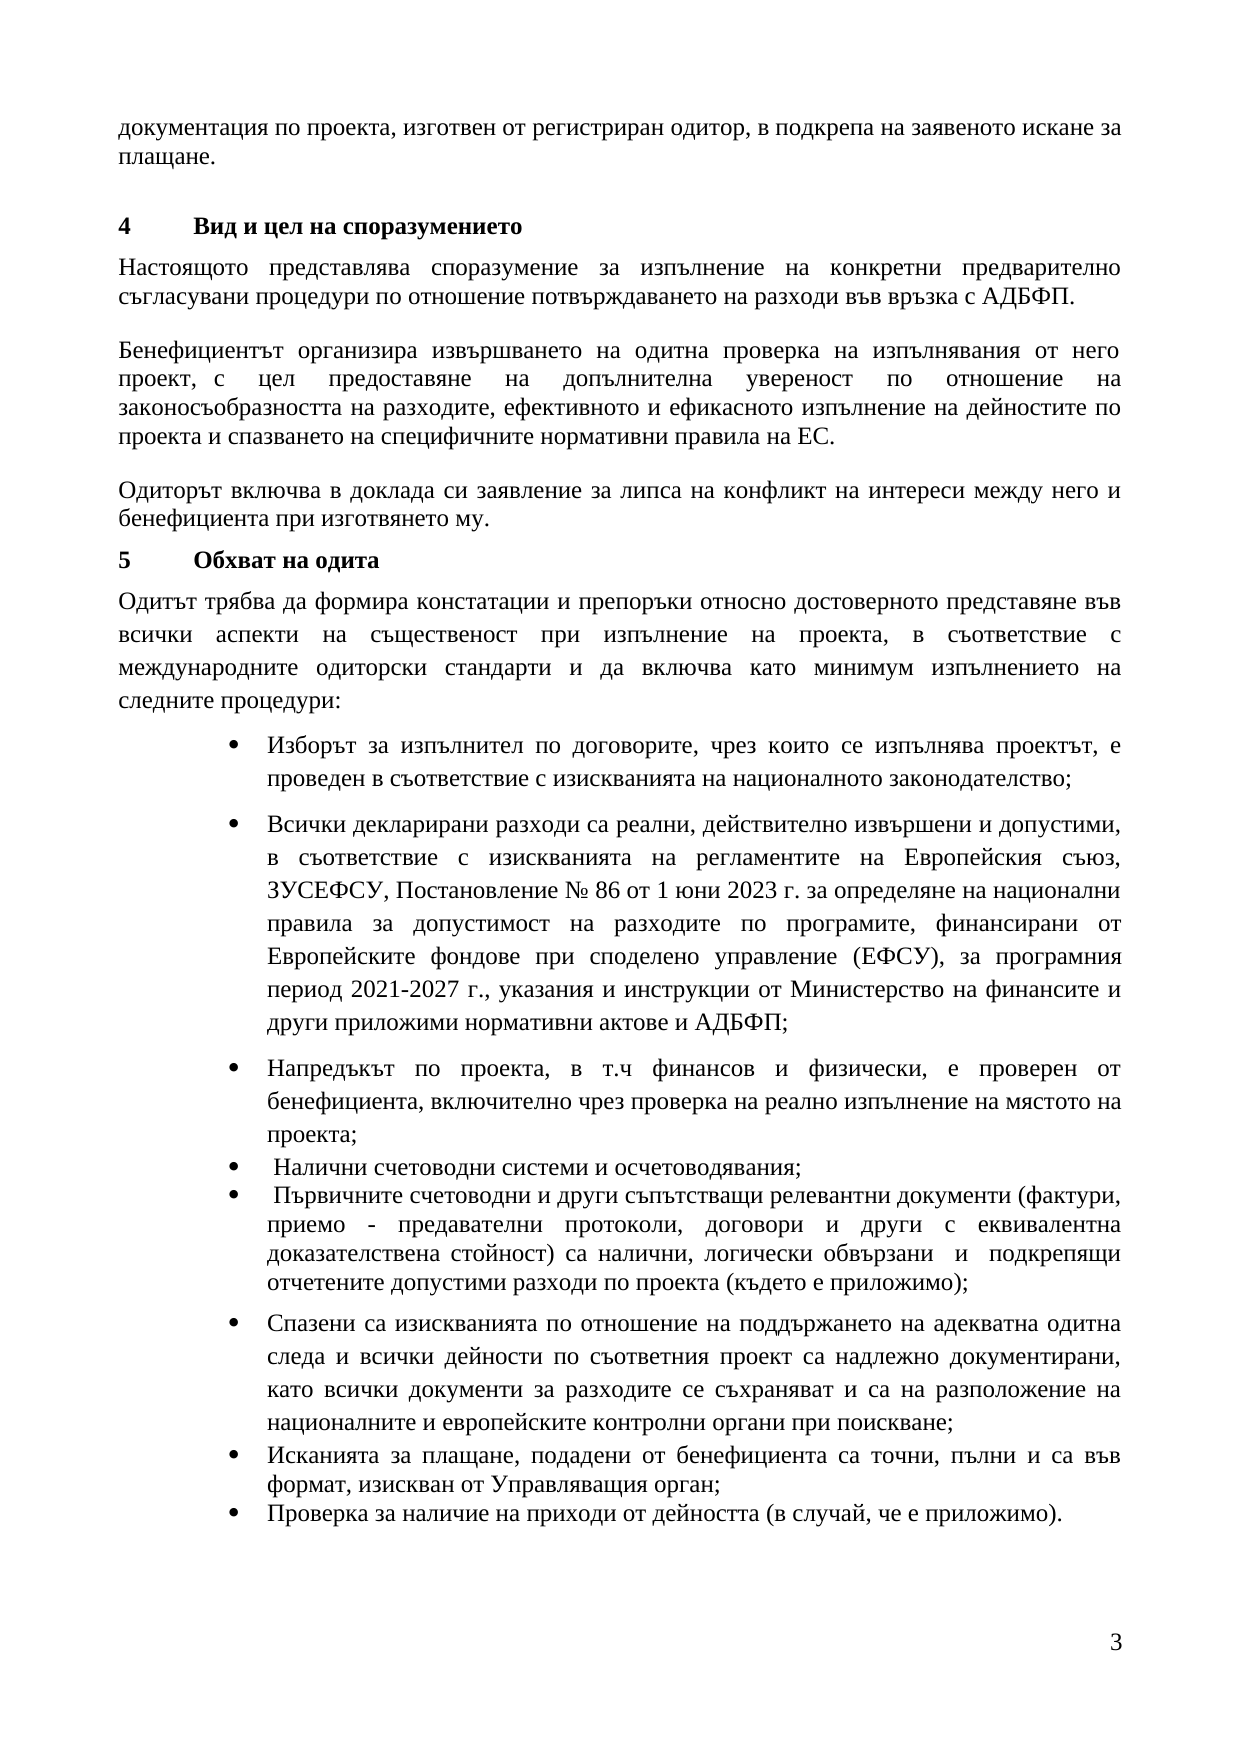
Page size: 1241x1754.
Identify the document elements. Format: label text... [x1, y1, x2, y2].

list Напредъкът по проекта, в т.ч финансов и физически, е проверен от бенефициента, включително чрез проверка на реално изпълнение на мястото на проекта; [229, 1053, 1122, 1147]
text Одитът трябва да формира констатации и препоръки относно достоверното представяне във всички аспекти на същественост при изпълнение на проекта, в съответствие с международните одиторски стандарти и да включва като минимум изпълнението на следните процедури: [118, 586, 1122, 714]
list Налични счетоводни системи и осчетоводявания; [229, 1152, 1122, 1181]
text Настоящото представлява споразумение за изпълнение на конкретни предварително съгласувани процедури по отношение потвърждаването на разходи във връзка с АДБФП. [118, 252, 1122, 310]
text Одиторът включва в доклада си заявление за липса на конфликт на интереси между него и бенефициента при изготвянето му. [118, 475, 1122, 532]
list Проверка за наличие на приходи от дейността (в случай, че е приложимо). [229, 1498, 1122, 1526]
text Бенефициентът организира извършването на одитна проверка на изпълнявания от него проект, с цел предоставяне на допълнителна увереност по отношение на законосъобразността на разходите, ефективното и ефикасното изпълнение на дейностите по проекта и спазването на специфичните нормативни правила на ЕС. [118, 335, 1122, 450]
list Всички декларирани разходи са реални, действително извършени и допустими, в съответствие с изискванията на регламентите на Европейския съюз, ЗУСЕФСУ, Постановление № 86 от 1 юни 2023 г. за определяне на национални правила за допустимост на разходите по програмите, финансирани от Европейските фондове при споделено управление (ЕФСУ), за програмния период 2021-2027 г., указания и инструкции от Министерство на финансите и други приложими нормативни актове и АДБФП; [229, 809, 1122, 1036]
list Първичните счетоводни и други съпътстващи релевантни документи (фактури, приемо - предавателни протоколи, договори и други с еквивалентна доказателствена стойност) са налични, логически обвързани и подкрепящи отчетените допустими разходи по проекта (където е приложимо); [229, 1181, 1122, 1296]
list Спазени са изискванията по отношение на поддържането на адекватна одитна следа и всички дейности по съответния проект са надлежно документирани, като всички документи за разходите се съхраняват и са на разположение на националните и европейските контролни органи при поискване; [229, 1308, 1122, 1436]
text 4 Вид и цел на споразумението [118, 211, 1122, 240]
list Исканията за плащане, подадени от бенефициента са точни, пълни и са във формат, изискван от Управляващия орган; [229, 1440, 1122, 1498]
list Изборът за изпълнител по договорите, чрез които се изпълнява проектът, е проведен в съответствие с изискванията на националното законодателство; [229, 731, 1122, 792]
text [118, 112, 1122, 170]
text 5 Обхват на одита [118, 545, 1122, 573]
